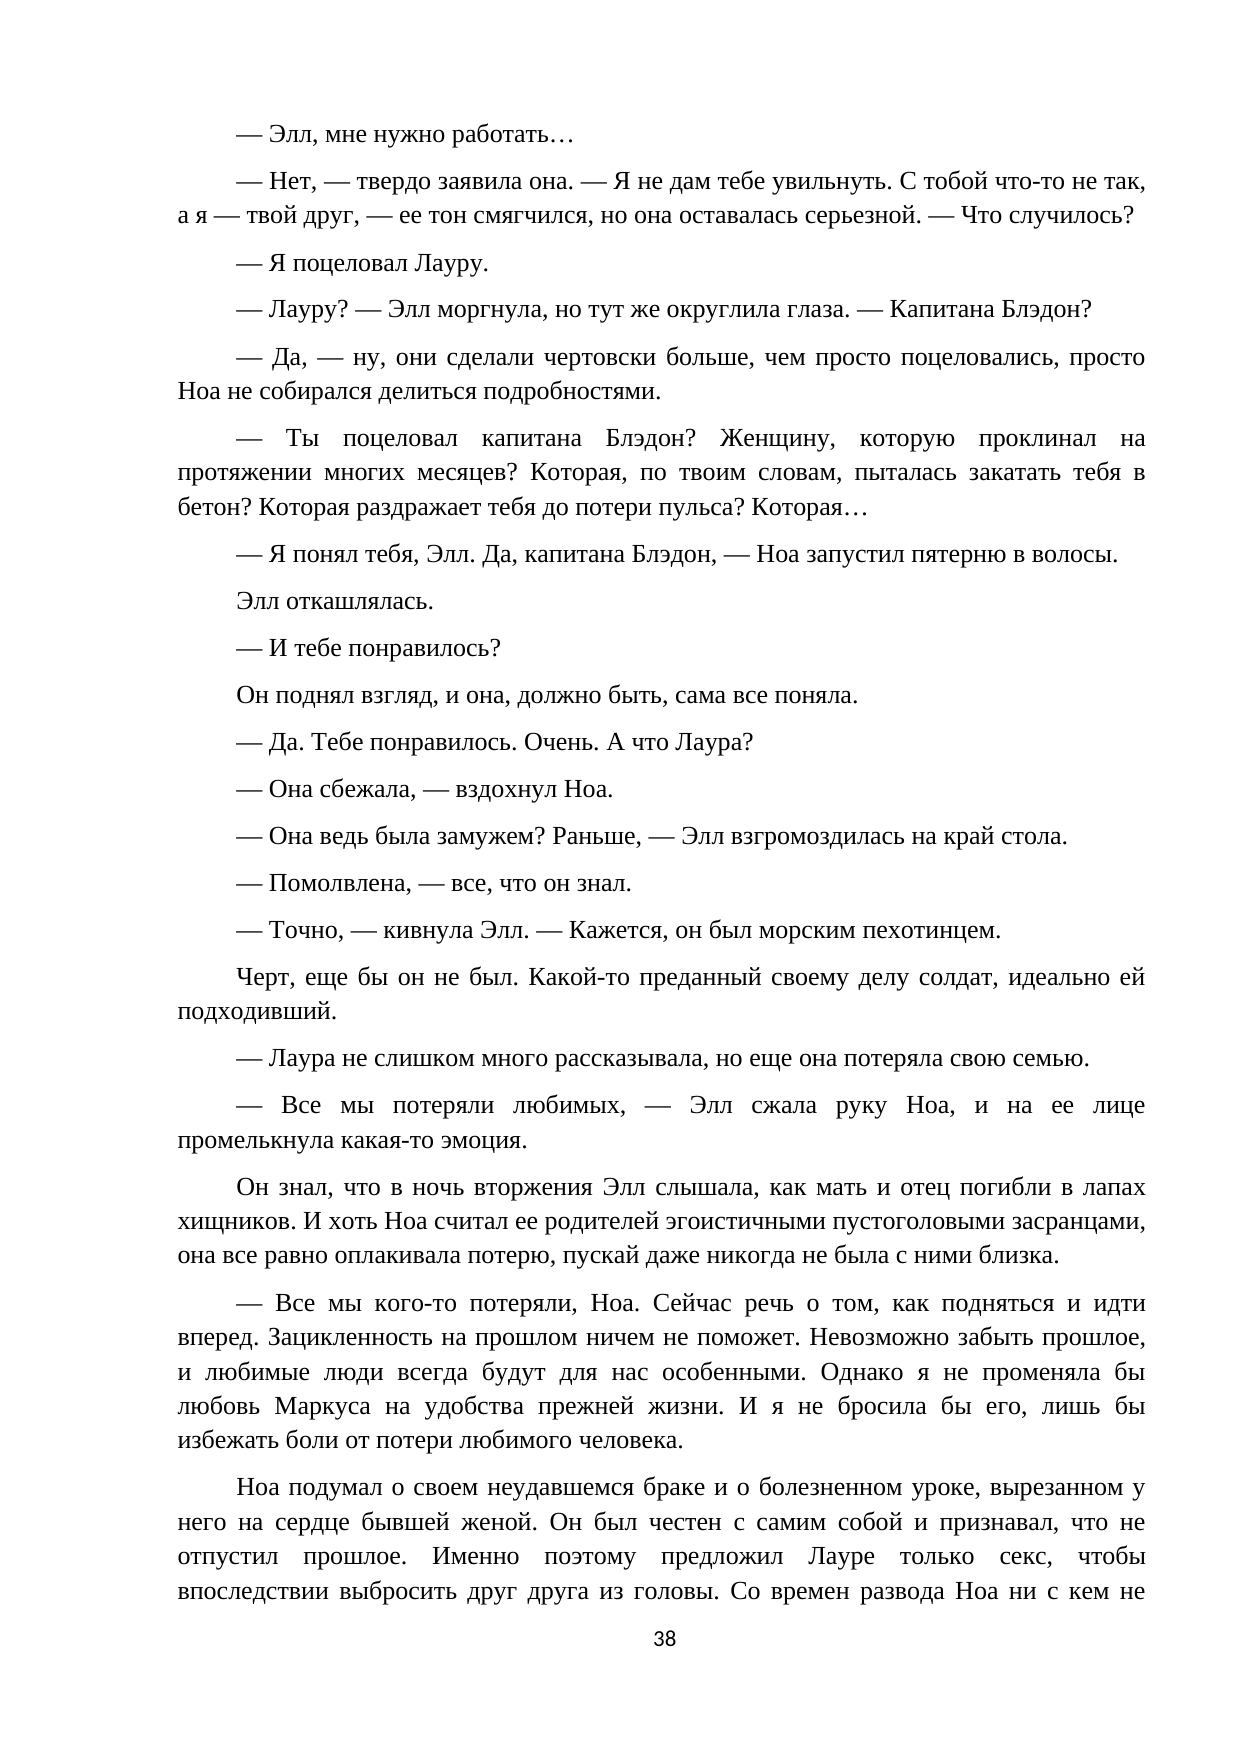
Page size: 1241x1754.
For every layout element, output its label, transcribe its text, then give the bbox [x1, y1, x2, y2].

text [177, 1471, 1147, 1605]
text — Я поцеловал Лауру. [177, 247, 1147, 277]
text Элл откашлялась. [177, 585, 1147, 615]
text — Лаура не слишком много рассказывала, но еще она потеряла свою семью. [177, 1042, 1147, 1072]
text Он поднял взгляд, и она, должно быть, сама все поняла. [177, 679, 1147, 709]
text — Лауру? — Элл моргнула, но тут же округлила глаза. — Капитана Блэдон? [177, 293, 1147, 323]
text — Элл, мне нужно работать… [177, 118, 1147, 148]
text — Нет, — твердо заявила она. — Я не дам тебе увильнуть. С тобой что-то не так, а я — твой друг, — ее тон смягчился, но она оставалась серьезной. — Что случилось? [177, 165, 1147, 229]
text — Да, — ну, они сделали чертовски больше, чем просто поцеловались, просто Ноа не собирался делиться подробностями. [177, 341, 1147, 405]
text — Она ведь была замужем? Раньше, — Элл взгромоздилась на край стола. [177, 820, 1147, 850]
text — Я понял тебя, Элл. Да, капитана Блэдон, — Ноа запустил пятерню в волосы. [177, 538, 1147, 568]
text — Все мы потеряли любимых, — Элл сжала руку Ноа, и на ее лице промелькнула какая-то эмоция. [177, 1089, 1147, 1154]
text — Помолвлена, — все, что он знал. [177, 867, 1147, 897]
text — И тебе понравилось? [177, 632, 1147, 662]
text — Все мы кого-то потеряли, Ноа. Сейчас речь о том, как подняться и идти вперед. Зацикленность на прошлом ничем не поможет. Невозможно забыть прошлое, и любимые люди всегда будут для нас особенными. Однако я не променяла бы любовь Маркуса на удобства прежней жизни. И я не бросила бы его, лишь бы избежать боли от потери любимого человека. [177, 1287, 1147, 1454]
text Он знал, что в ночь вторжения Элл слышала, как мать и отец погибли в лапах хищников. И хоть Ноа считал ее родителей эгоистичными пустоголовыми засранцами, она все равно оплакивала потерю, пускай даже никогда не была с ними близка. [177, 1171, 1147, 1269]
text — Ты поцеловал капитана Блэдон? Женщину, которую проклинал на протяжении многих месяцев? Которая, по твоим словам, пыталась закатать тебя в бетон? Которая раздражает тебя до потери пульса? Которая… [177, 422, 1147, 521]
text — Точно, — кивнула Элл. — Кажется, он был морским пехотинцем. [177, 914, 1147, 944]
text — Да. Тебе понравилось. Очень. А что Лаура? [177, 726, 1147, 756]
text Черт, еще бы он не был. Какой-то преданный своему делу солдат, идеально ей подходивший. [177, 961, 1147, 1025]
text — Она сбежала, — вздохнул Ноа. [177, 773, 1147, 803]
